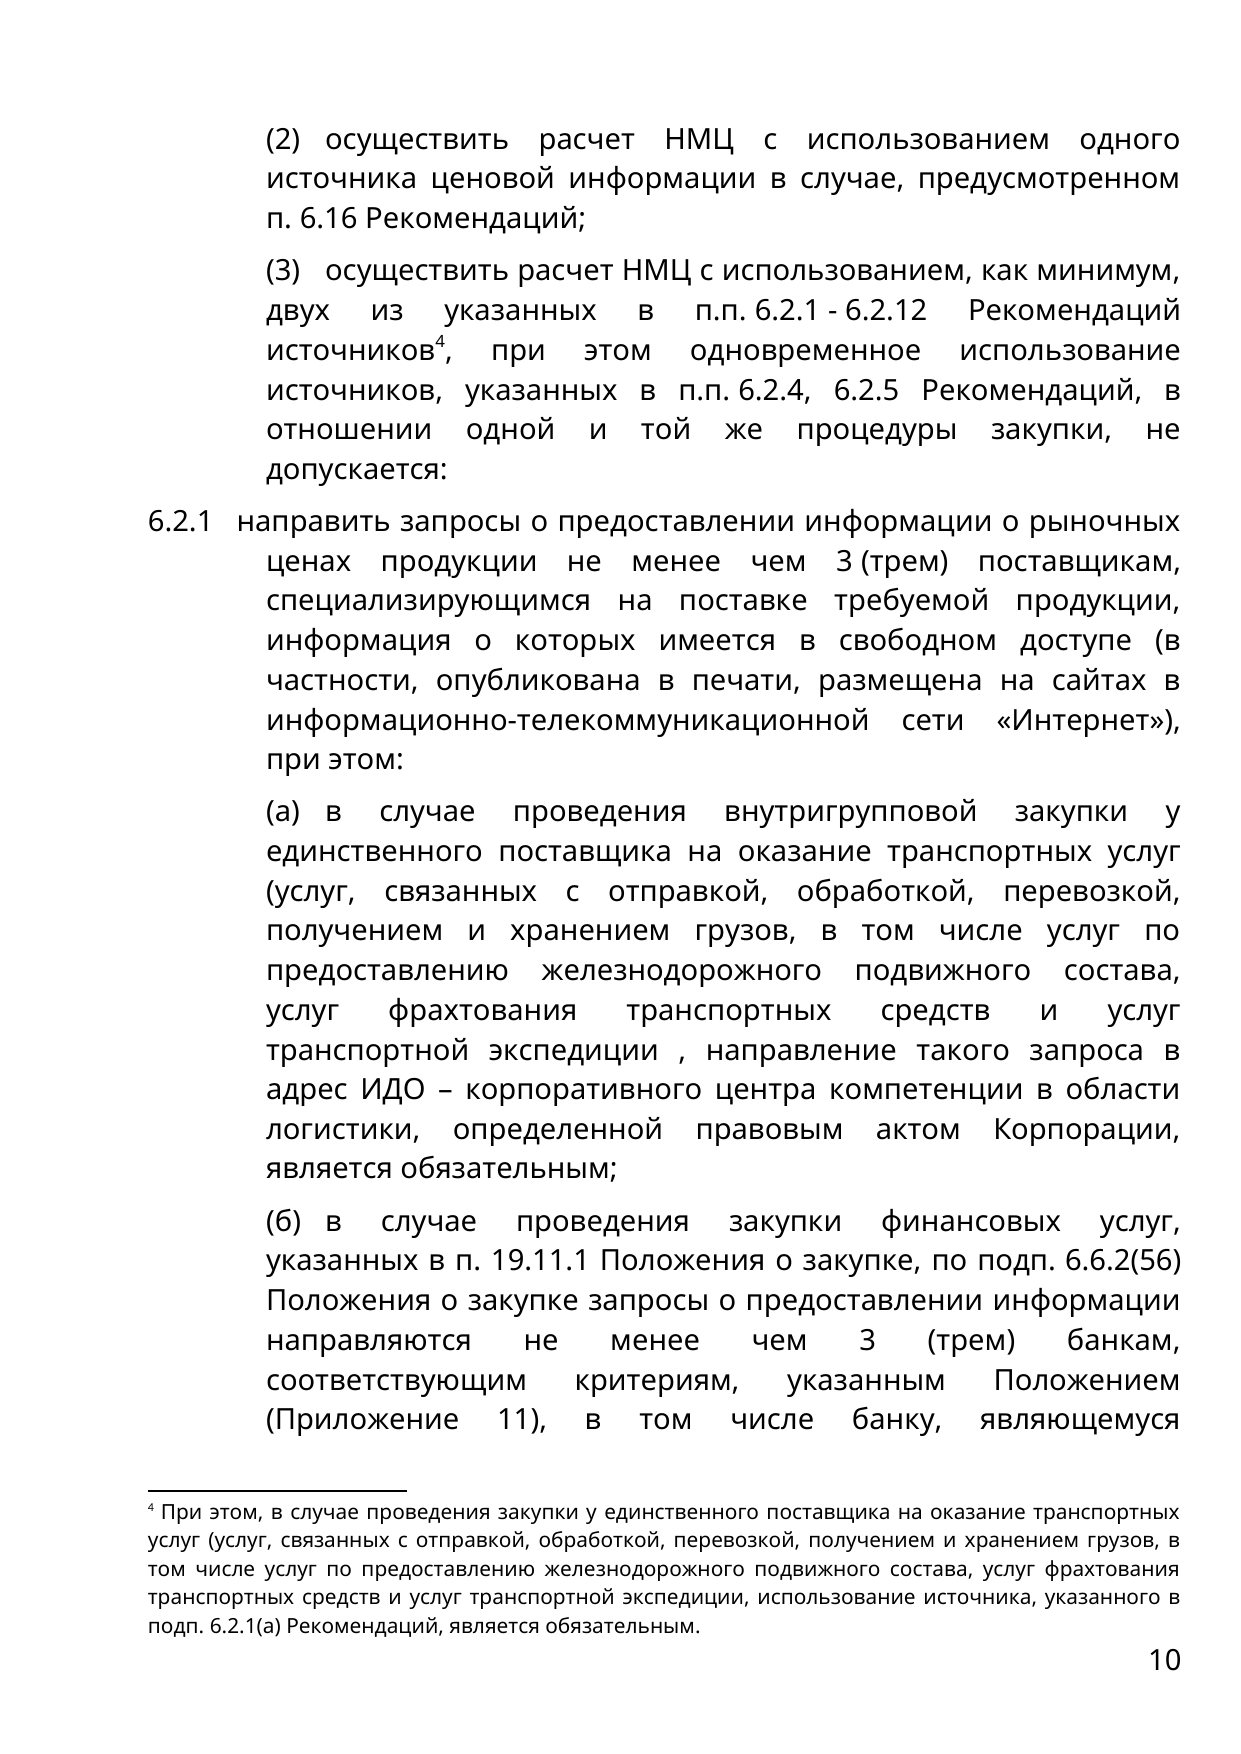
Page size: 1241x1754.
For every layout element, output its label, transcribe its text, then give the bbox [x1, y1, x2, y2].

list осуществить расчет НМЦ с использованием одного источника ценовой информации в случае, предусмотренном п. 6.16 Рекомендаций; [266, 118, 1181, 237]
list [266, 1200, 1181, 1438]
text направить запросы о предоставлении информации о рыночных ценах продукции не менее чем 3 (трем) поставщикам, специализирующимся на поставке требуемой продукции, информация о которых имеется в свободном доступе (в частности, опубликована в печати, размещена на сайтах в информационно-телекоммуникационной сети «Интернет»), при этом: [148, 500, 1181, 778]
list в случае проведения внутригрупповой закупки у единственного поставщика на оказание транспортных услуг (услуг, связанных с отправкой, обработкой, перевозкой, получением и хранением грузов, в том числе услуг по предоставлению железнодорожного подвижного состава, услуг фрахтования транспортных средств и услуг транспортной экспедиции , направление такого запроса в адрес ИДО – корпоративного центра компетенции в области логистики, определенной правовым актом Корпорации, является обязательным; [266, 791, 1181, 1187]
list осуществить расчет НМЦ с использованием, как минимум, двух из указанных в п.п. 6.2.1 - 6.2.12 Рекомендаций источников, при этом одновременное использование источников, указанных в п.п. 6.2.4, 6.2.5 Рекомендаций, в отношении одной и той же процедуры закупки, не допускается: [266, 250, 1181, 488]
